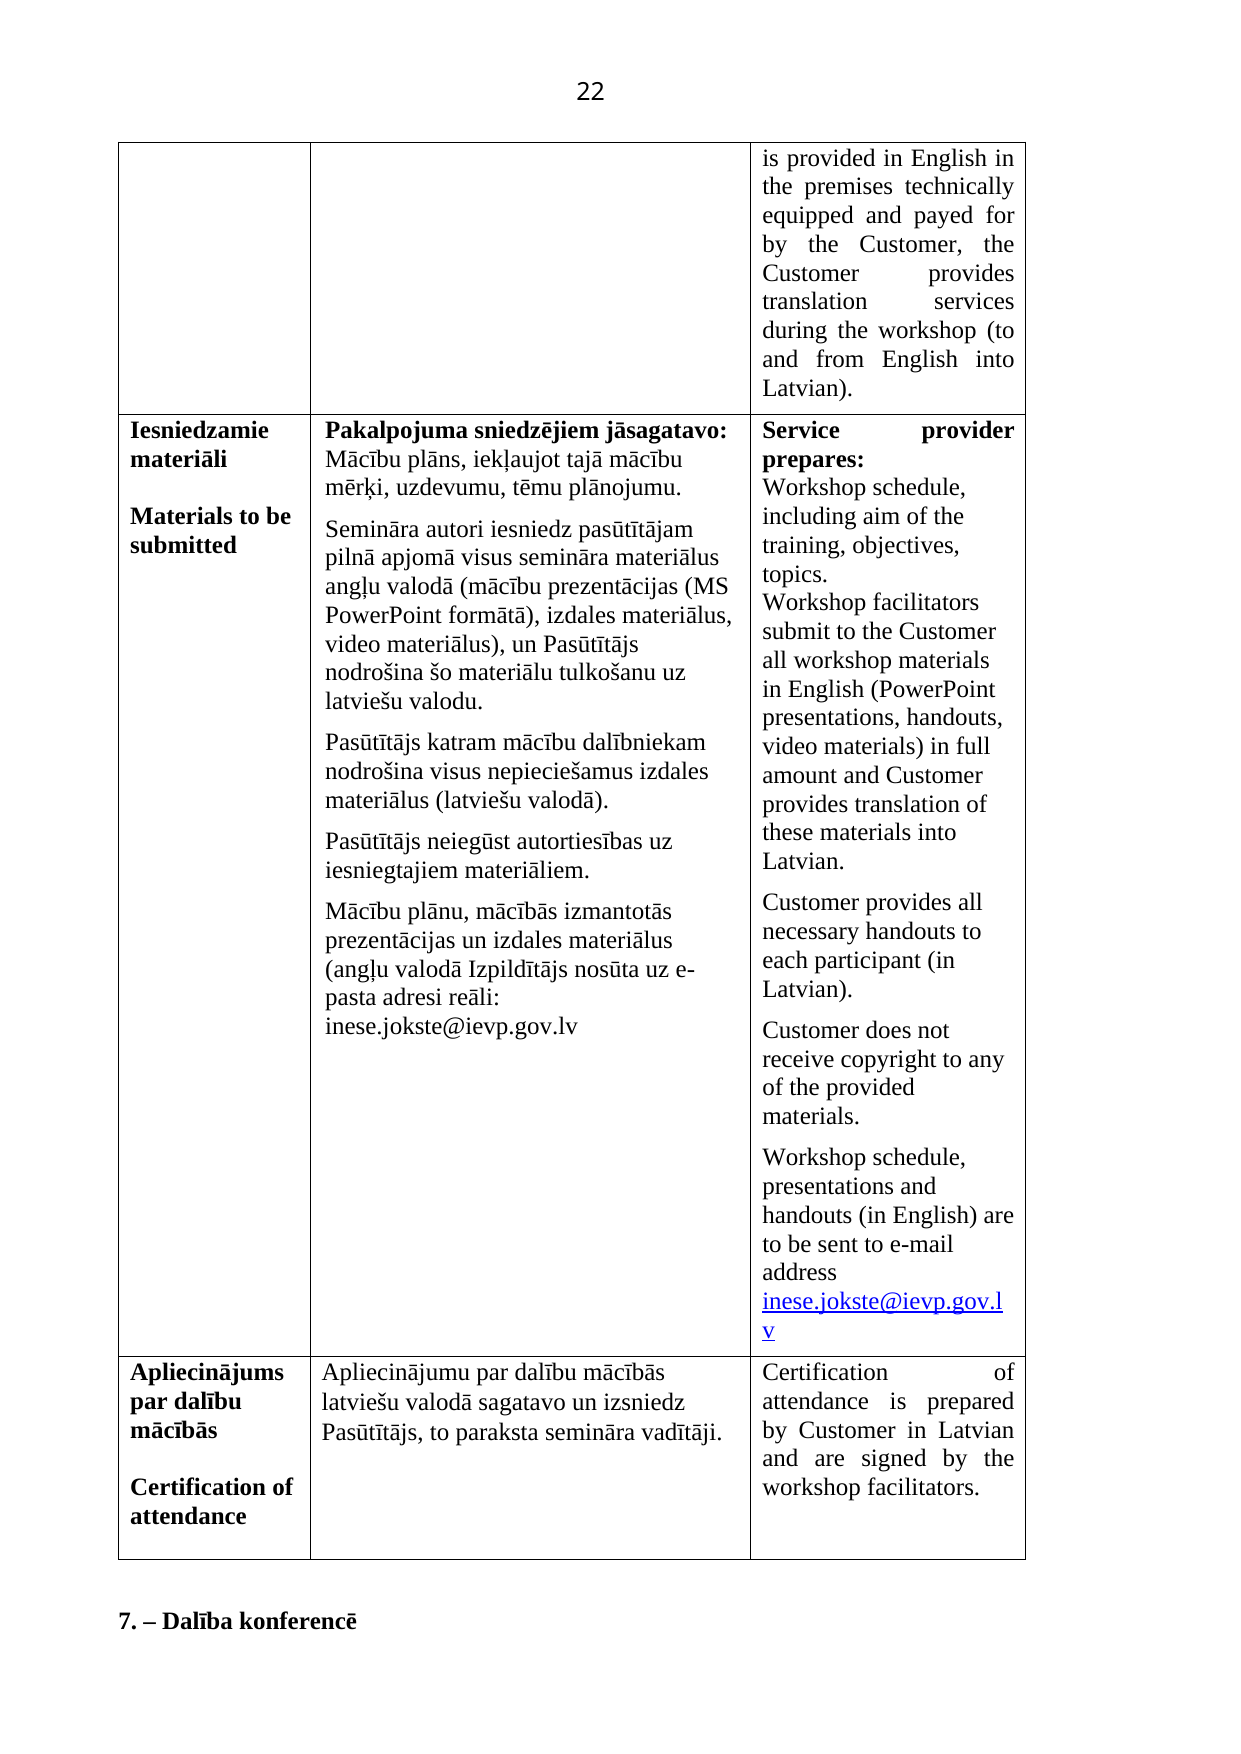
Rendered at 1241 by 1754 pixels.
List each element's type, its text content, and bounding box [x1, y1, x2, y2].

table_cell Pakalpojuma sniedzējiem jāsagatavo: Mācību plāns, iekļaujot tajā mācību mērķi, uzdevumu, tēmu plānojumu. Semināra autori iesniedz pasūtītājam pilnā apjomā visus semināra materiālus angļu valodā (mācību prezentācijas (MS PowerPoint formātā), izdales materiālus, video materiālus), un Pasūtītājs nodrošina šo materiālu tulkošanu uz latviešu valodu. Pasūtītājs katram mācību dalībniekam nodrošina visus nepieciešamus izdales materiālus (latviešu valodā). Pasūtītājs neiegūst autortiesības uz iesniegtajiem materiāliem. Mācību plānu, mācībās izmantotās prezentācijas un izdales materiālus (angļu valodā Izpildītājs nosūta uz e-pasta adresi reāli: inese.jokste@ievp.gov.lv [311, 415, 750, 1356]
table_cell Certification of attendance is prepared by Customer in Latvian and are signed by the workshop facilitators. [751, 1357, 1025, 1558]
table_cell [311, 143, 750, 414]
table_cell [119, 143, 310, 414]
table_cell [751, 143, 1025, 414]
table_cell Apliecinājumu par dalību mācībās latviešu valodā sagatavo un izsniedz Pasūtītājs, to paraksta semināra vadītāji. [311, 1357, 750, 1558]
table_cell Iesniedzamie materiāli Materials to be submitted [119, 415, 310, 1356]
text 7. – Dalība konferencē [118, 1606, 1063, 1635]
table_cell Service provider prepares: Workshop schedule, including aim of the training, objectives, topics. Workshop facilitators submit to the Customer all workshop materials in English (PowerPoint presentations, handouts, video materials) in full amount and Customer provides translation of these materials into Latvian. Customer provides all necessary handouts to each participant (in Latvian). Customer does not receive copyright to any of the provided materials. Workshop schedule, presentations and handouts (in English) are to be sent to e-mail address inese.jokste@ievp.gov.lv [751, 415, 1025, 1356]
table_cell Apliecinājums par dalību mācībās Certification of attendance [119, 1357, 310, 1558]
